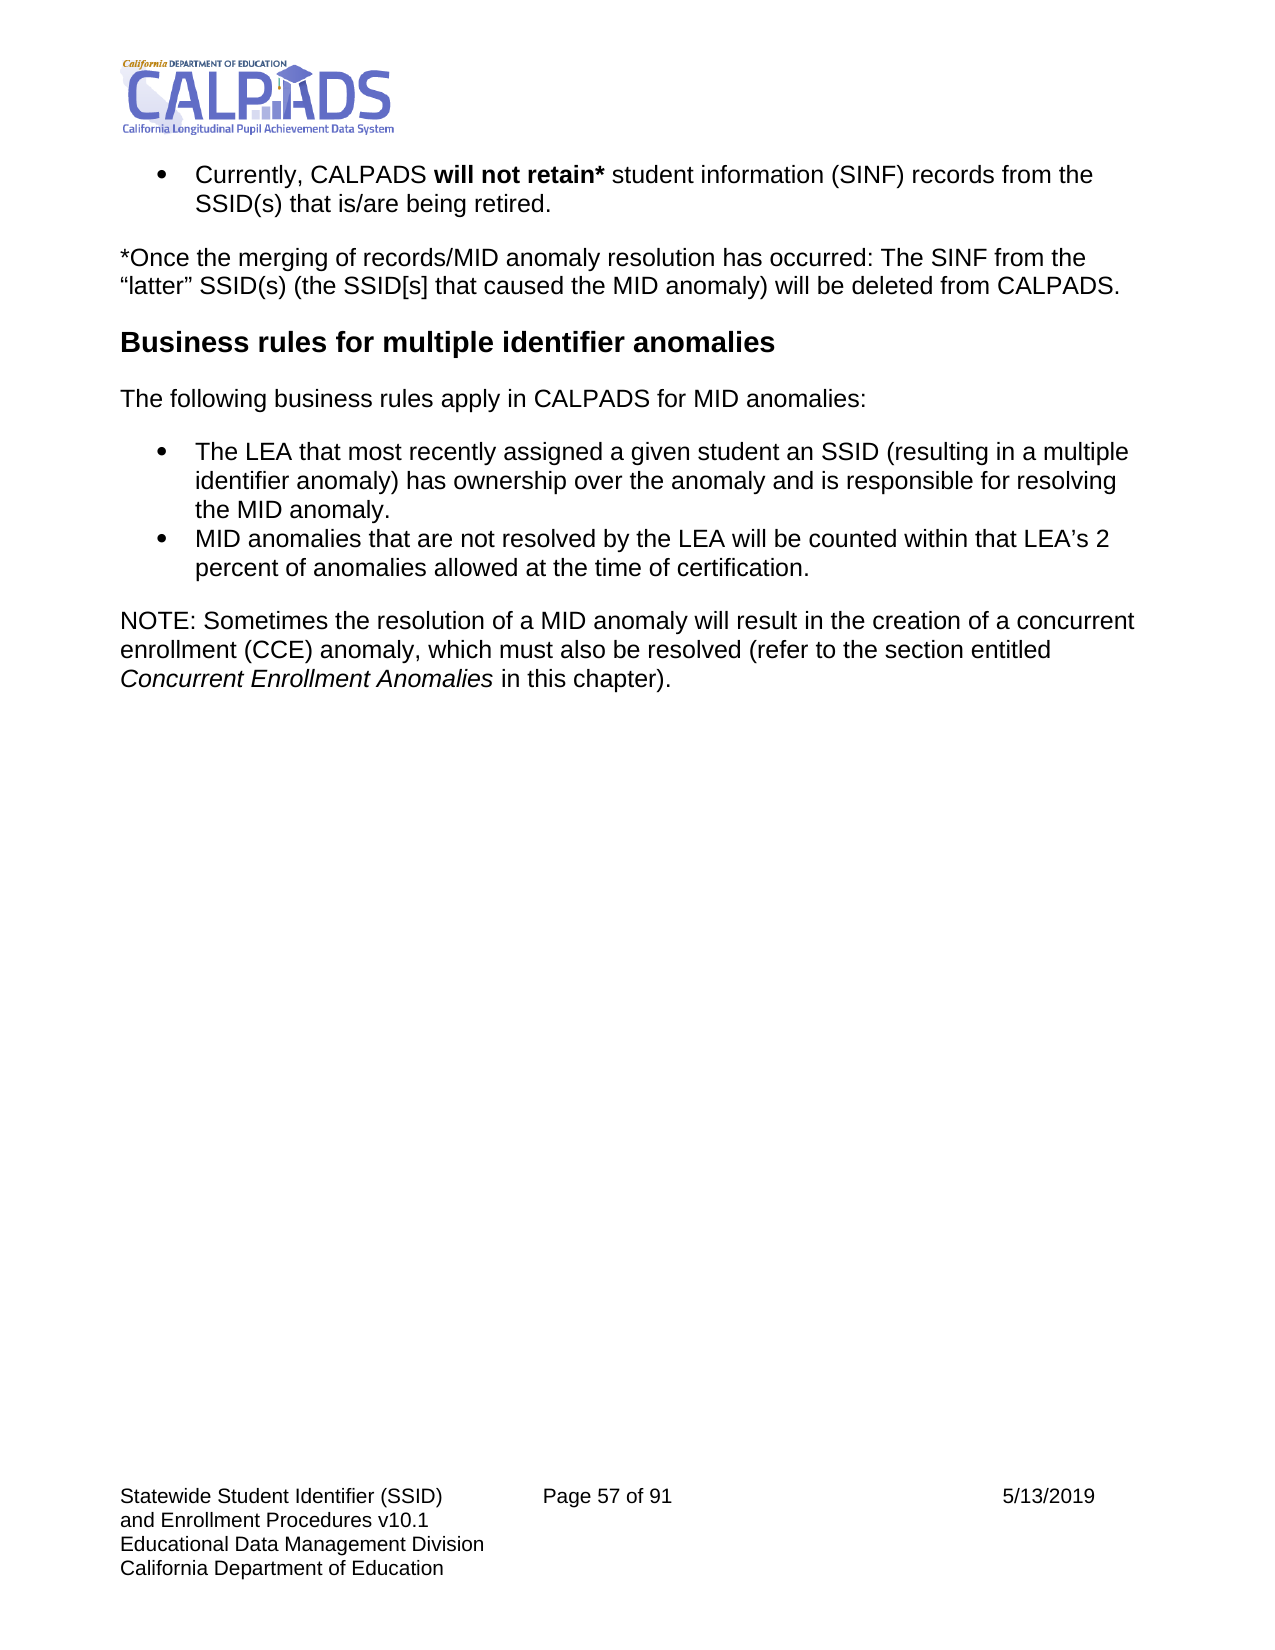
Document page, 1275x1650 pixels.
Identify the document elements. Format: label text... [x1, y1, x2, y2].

list MID anomalies that are not resolved by the LEA will be counted within that LEA’s 2 percent of anomalies allowed at the time of certification. [157, 524, 1155, 581]
list Currently, CALPADS will not retain* student information (SINF) records from the SSID(s) that is/are being retired. [157, 160, 1155, 218]
subtitle Business rules for multiple identifier anomalies [120, 325, 1155, 359]
list The LEA that most recently assigned a given student an SSID (resulting in a multiple identifier anomaly) has ownership over the anomaly and is responsible for resolving the MID anomaly. [157, 437, 1155, 524]
text *Once the merging of records/MID anomaly resolution has occurred: The SINF from the “latter” SSID(s) (the SSID[s] that caused the MID anomaly) will be deleted from CALPADS. [120, 243, 1155, 300]
text NOTE: Sometimes the resolution of a MID anomaly will result in the creation of a concurrent enrollment (CCE) anomaly, which must also be resolved (refer to the section entitled Concurrent Enrollment Anomalies in this chapter). [120, 606, 1155, 693]
picture [120, 60, 404, 135]
text The following business rules apply in CALPADS for MID anomalies: [120, 384, 1155, 412]
